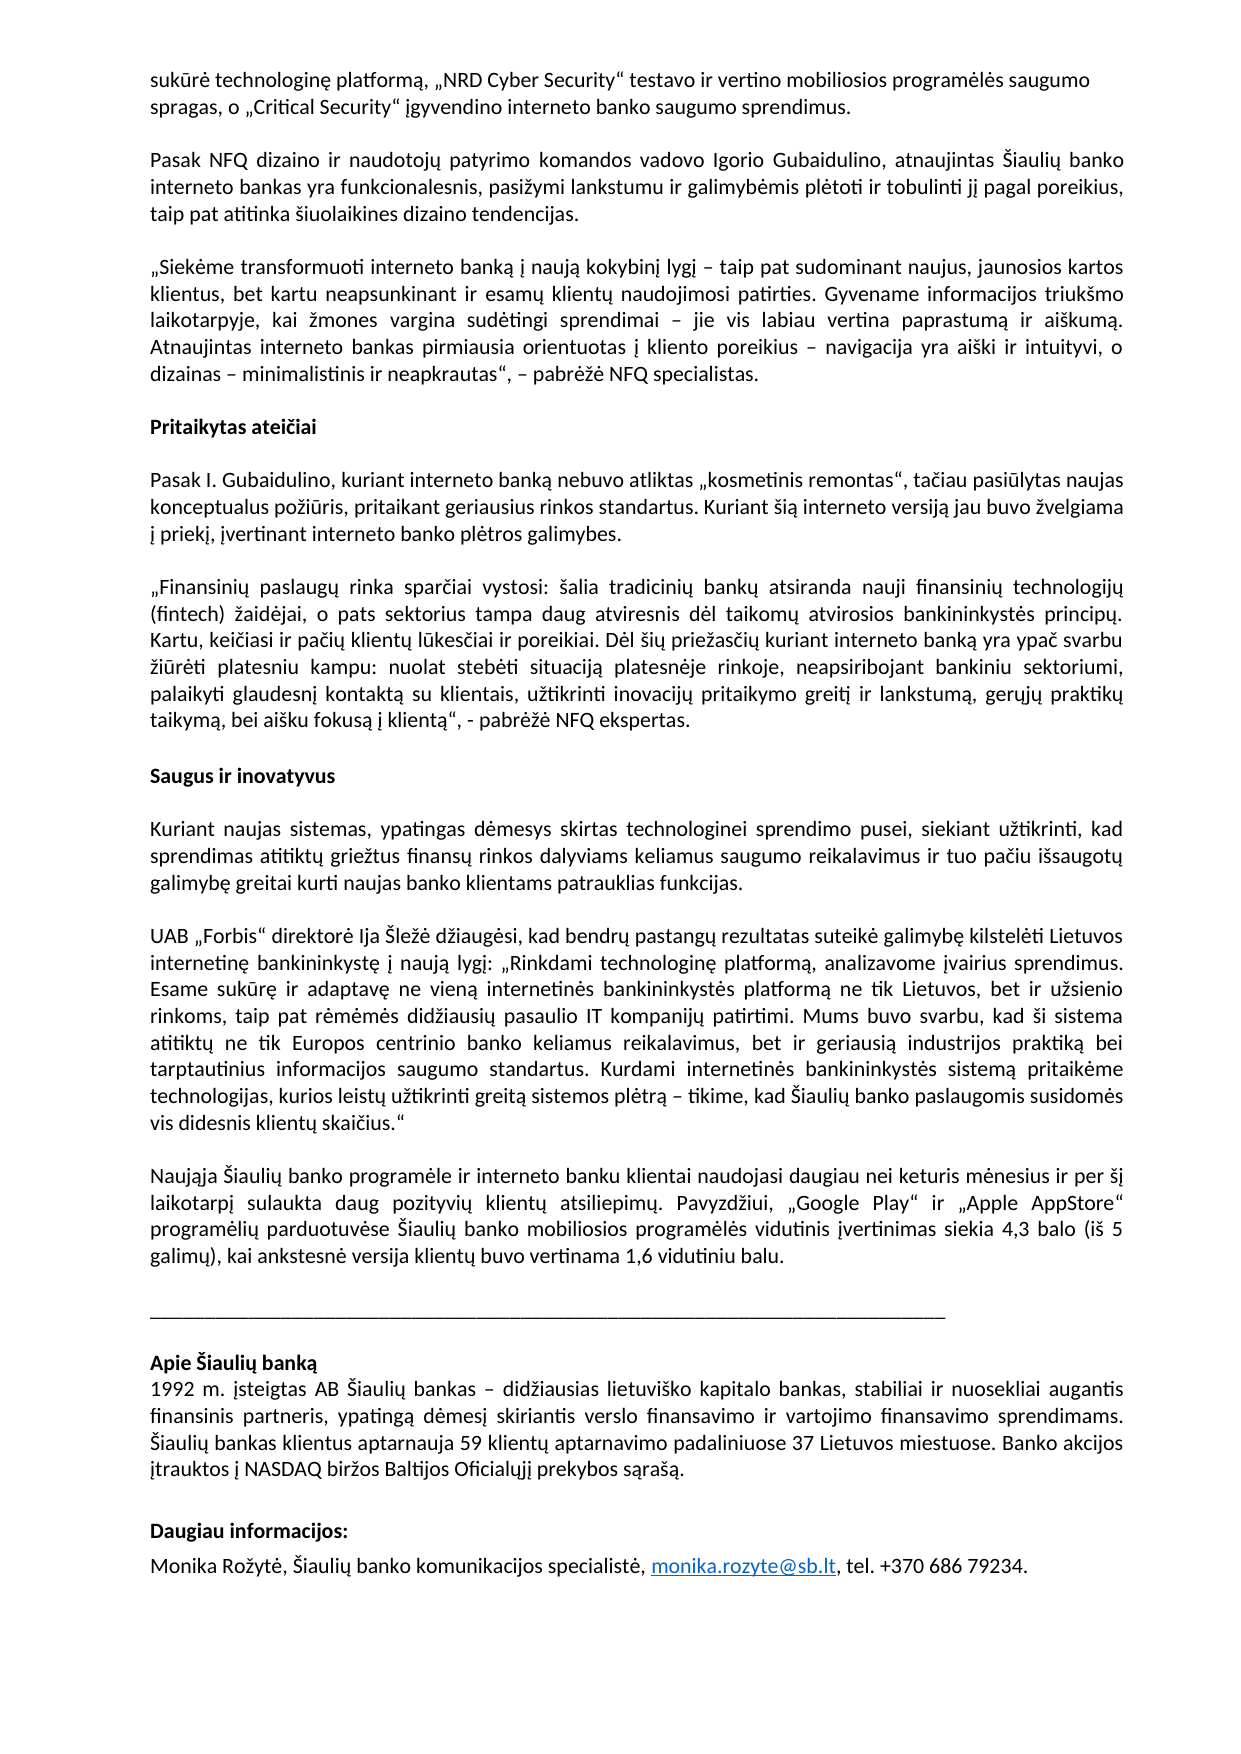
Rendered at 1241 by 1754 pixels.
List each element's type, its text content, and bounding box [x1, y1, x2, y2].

text UAB „Forbis“ direktorė Ija Šležė džiaugėsi, kad bendrų pastangų rezultatas suteikė galimybę kilstelėti Lietuvos internetinę bankininkystę į naują lygį: „Rinkdami technologinę platformą, analizavome įvairius sprendimus. Esame sukūrę ir adaptavę ne vieną internetinės bankininkystės platformą ne tik Lietuvos, bet ir užsienio rinkoms, taip pat rėmėmės didžiausių pasaulio IT kompanijų patirtimi. Mums buvo svarbu, kad ši sistema atitiktų ne tik Europos centrinio banko keliamus reikalavimus, bet ir geriausią industrijos praktiką bei tarptautinius informacijos saugumo standartus. Kurdami internetinės bankininkystės sistemą pritaikėme technologijas, kurios leistų užtikrinti greitą sistemos plėtrą – tikime, kad Šiaulių banko paslaugomis susidomės vis didesnis klientų skaičius.“ [150, 922, 1124, 1135]
text Daugiau informacijos: [150, 1517, 1124, 1544]
text „Siekėme transformuoti interneto banką į naują kokybinį lygį – taip pat sudominant naujus, jaunosios kartos klientus, bet kartu neapsunkinant ir esamų klientų naudojimosi patirties. Gyvename informacijos triukšmo laikotarpyje, kai žmones vargina sudėtingi sprendimai – jie vis labiau vertina paprastumą ir aiškumą. Atnaujintas interneto bankas pirmiausia orientuotas į kliento poreikius – navigacija yra aiški ir intuityvi, o dizainas – minimalistinis ir neapkrautas“, – pabrėžė NFQ specialistas. [150, 253, 1124, 387]
text Apie Šiaulių banką [150, 1349, 1124, 1375]
text Naująja Šiaulių banko programėle ir interneto banku klientai naudojasi daugiau nei keturis mėnesius ir per šį laikotarpį sulaukta daug pozityvių klientų atsiliepimų. Pavyzdžiui, „Google Play“ ir „Apple AppStore“ programėlių parduotuvėse Šiaulių banko mobiliosios programėlės vidutinis įvertinimas siekia 4,3 balo (iš 5 galimų), kai ankstesnė versija klientų buvo vertinama 1,6 vidutiniu balu. [150, 1162, 1124, 1269]
text „Finansinių paslaugų rinka sparčiai vystosi: šalia tradicinių bankų atsiranda nauji finansinių technologijų (fintech) žaidėjai, o pats sektorius tampa daug atviresnis dėl taikomų atvirosios bankininkystės principų. Kartu, keičiasi ir pačių klientų lūkesčiai ir poreikiai. Dėl šių priežasčių kuriant interneto banką yra ypač svarbu žiūrėti platesniu kampu: nuolat stebėti situaciją platesnėje rinkoje, neapsiribojant bankiniu sektoriumi, palaikyti glaudesnį kontaktą su klientais, užtikrinti inovacijų pritaikymo greitį ir lankstumą, gerųjų praktikų taikymą, bei aišku fokusą į klientą“, - pabrėžė NFQ ekspertas. [150, 573, 1124, 733]
text Pasak NFQ dizaino ir naudotojų patyrimo komandos vadovo Igorio Gubaidulino, atnaujintas Šiaulių banko interneto bankas yra funkcionalesnis, pasižymi lankstumu ir galimybėmis plėtoti ir tobulinti jį pagal poreikius, taip pat atitinka šiuolaikines dizaino tendencijas. [150, 147, 1124, 227]
text _________________________________________________________________________ [150, 1295, 1124, 1322]
text 1992 m. įsteigtas AB Šiaulių bankas – didžiausias lietuviško kapitalo bankas, stabiliai ir nuosekliai augantis finansinis partneris, ypatingą dėmesį skiriantis verslo finansavimo ir vartojimo finansavimo sprendimams. Šiaulių bankas klientus aptarnauja 59 klientų aptarnavimo padaliniuose 37 Lietuvos miestuose. Banko akcijos įtrauktos į NASDAQ biržos Baltijos Oficialųjį prekybos sąrašą. [150, 1375, 1124, 1482]
text Kuriant naujas sistemas, ypatingas dėmesys skirtas technologinei sprendimo pusei, siekiant užtikrinti, kad sprendimas atitiktų griežtus finansų rinkos dalyviams keliamus saugumo reikalavimus ir tuo pačiu išsaugotų galimybę greitai kurti naujas banko klientams patrauklias funkcijas. [150, 815, 1124, 895]
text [150, 67, 1124, 120]
text Saugus ir inovatyvus [150, 762, 1124, 789]
text Pasak I. Gubaidulino, kuriant interneto banką nebuvo atliktas „kosmetinis remontas“, tačiau pasiūlytas naujas konceptualus požiūris, pritaikant geriausius rinkos standartus. Kuriant šią interneto versiją jau buvo žvelgiama į priekį, įvertinant interneto banko plėtros galimybes. [150, 467, 1124, 547]
text Pritaikytas ateičiai [150, 413, 1124, 440]
text Monika Rožytė, Šiaulių banko komunikacijos specialistė, monika.rozyte@sb.lt, tel. +370 686 79234. [150, 1552, 1124, 1579]
